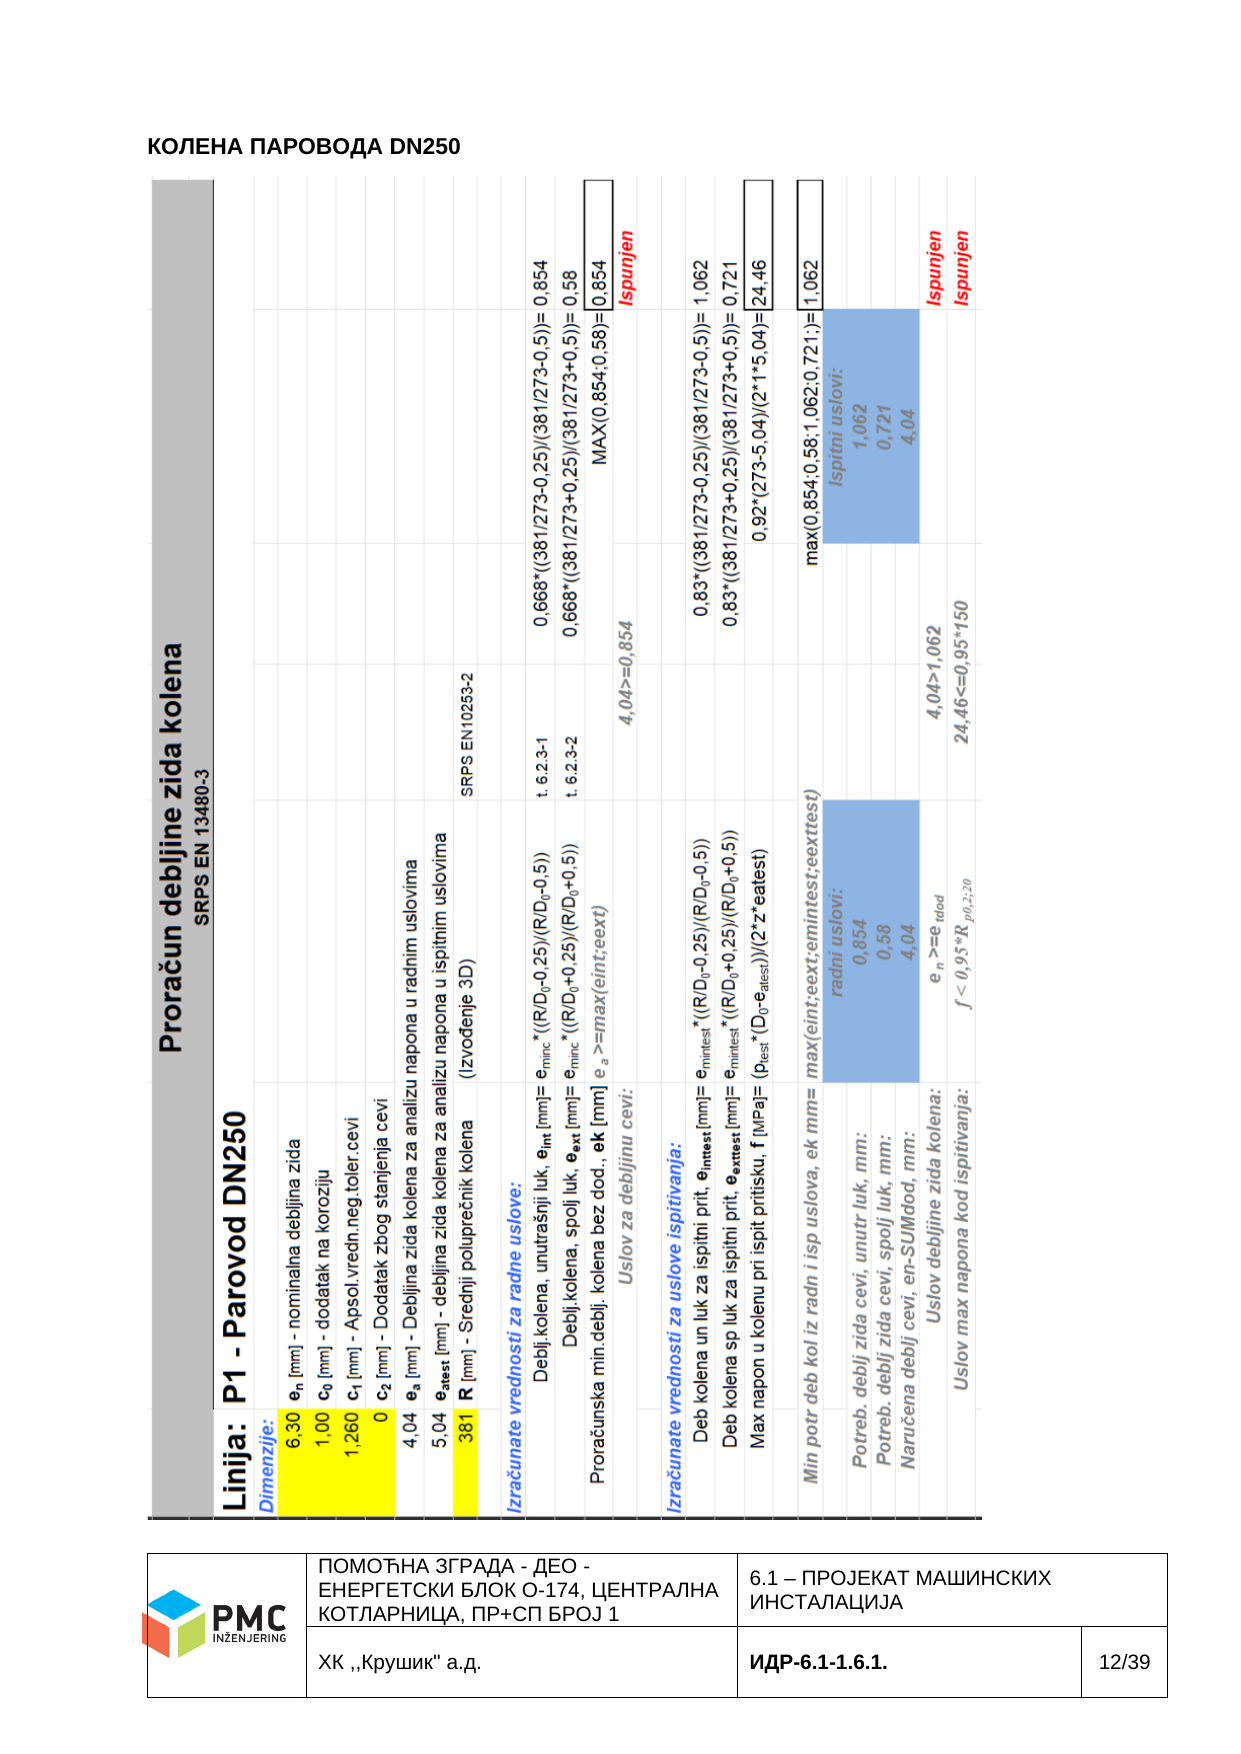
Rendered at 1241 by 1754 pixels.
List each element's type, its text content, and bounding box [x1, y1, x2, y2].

picture [148, 1554, 297, 1697]
picture [148, 177, 982, 1519]
text КОЛЕНА ПАРОВОДА DN250 [147, 133, 1166, 159]
picture [130, 1552, 297, 1700]
